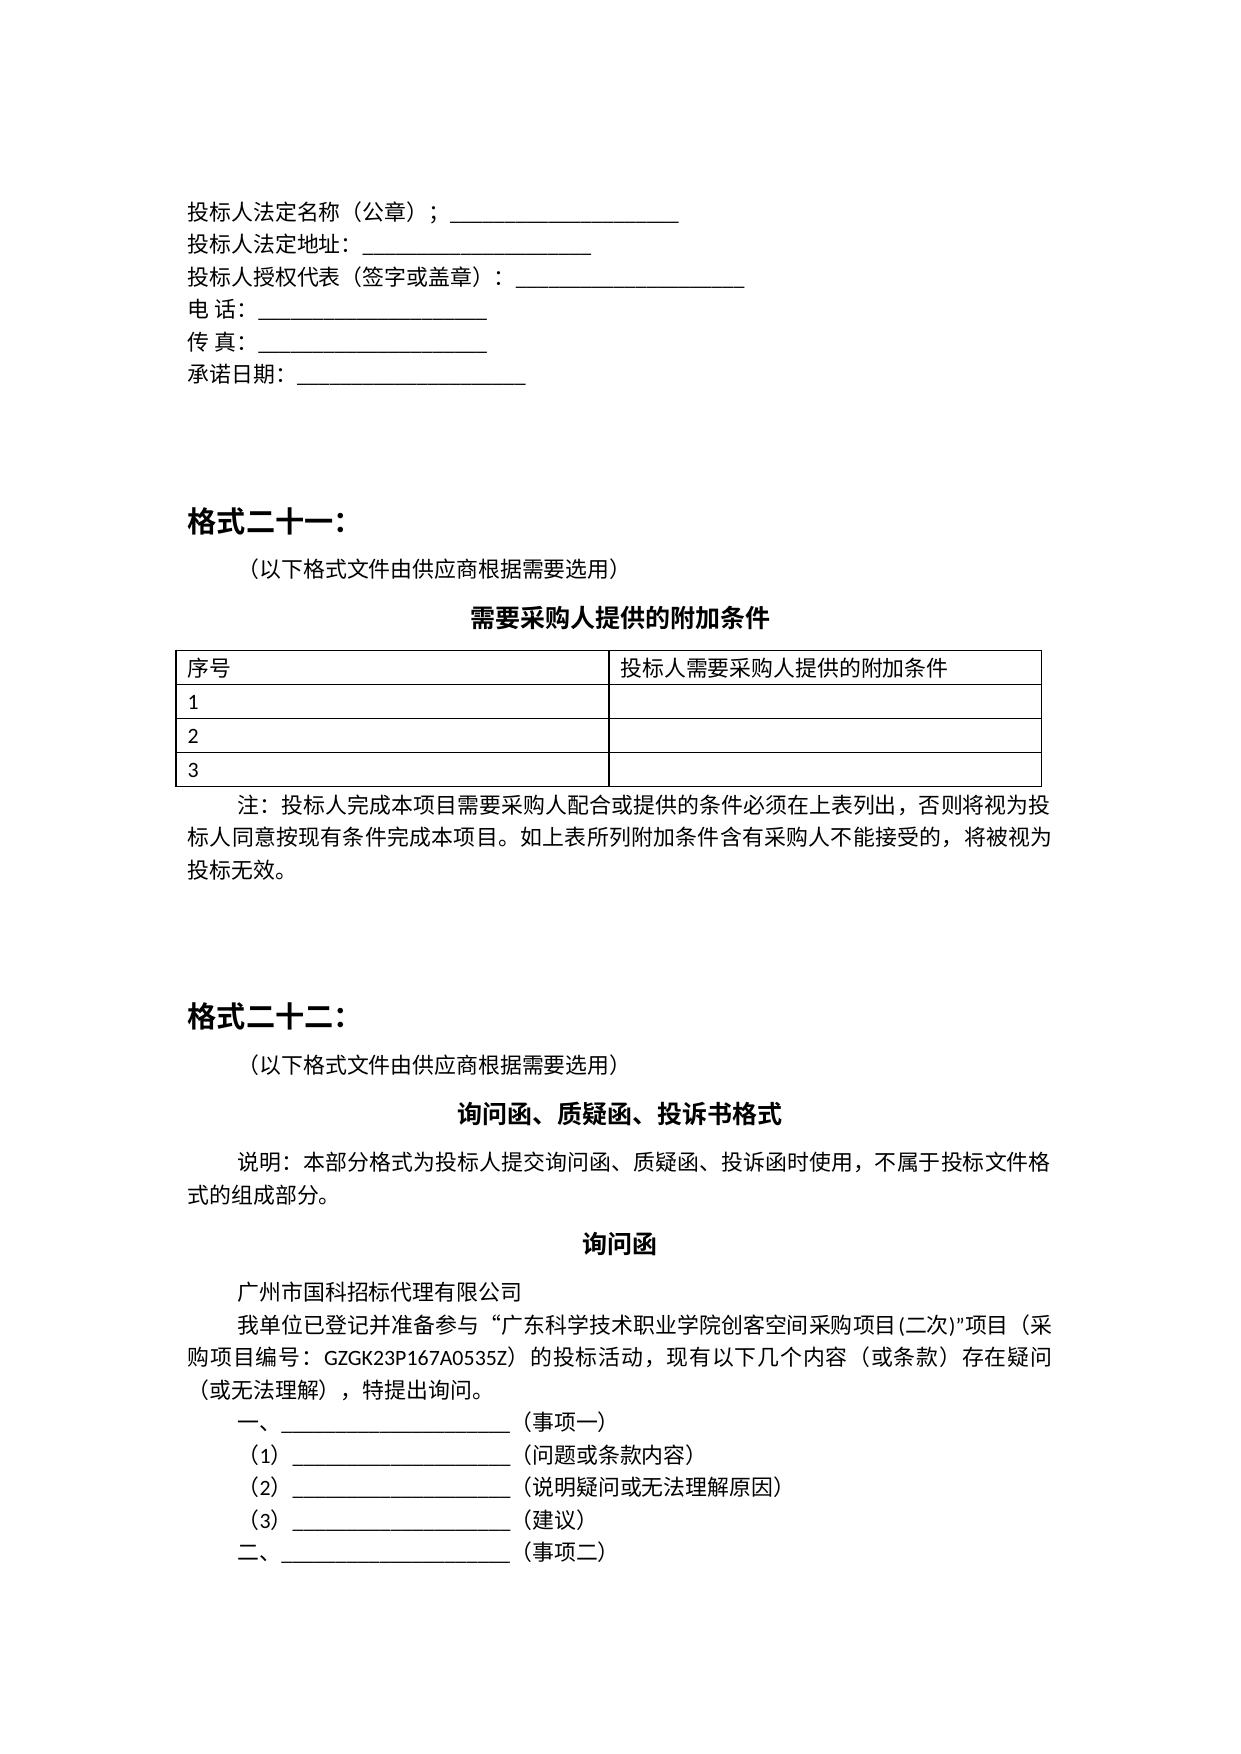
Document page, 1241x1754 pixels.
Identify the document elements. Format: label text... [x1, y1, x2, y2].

text 询问函 [187, 1210, 1053, 1275]
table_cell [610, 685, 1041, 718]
text 格式二十二： [187, 982, 1053, 1047]
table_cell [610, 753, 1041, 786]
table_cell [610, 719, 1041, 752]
text 二、_____________________（事项二） [187, 1535, 1053, 1567]
text 传 真：_____________________ [187, 324, 1053, 357]
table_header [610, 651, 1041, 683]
text 电 话：_____________________ [187, 292, 1053, 324]
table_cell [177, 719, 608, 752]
text 广州市国科招标代理有限公司 [187, 1275, 1053, 1307]
text 说明：本部分格式为投标人提交询问函、质疑函、投诉函时使用，不属于投标文件格式的组成部分。 [187, 1145, 1053, 1210]
text 注：投标人完成本项目需要采购人配合或提供的条件必须在上表列出，否则将视为投标人同意按现有条件完成本项目。如上表所列附加条件含有采购人不能接受的，将被视为投标无效。 [187, 787, 1053, 885]
text 投标人法定名称（公章）；_____________________ [187, 194, 1053, 227]
text （以下格式文件由供应商根据需要选用） [187, 1047, 1053, 1080]
text （2）____________________（说明疑问或无法理解原因） [187, 1470, 1053, 1502]
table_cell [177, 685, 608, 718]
text （1）____________________（问题或条款内容） [187, 1437, 1053, 1470]
text 询问函、质疑函、投诉书格式 [187, 1080, 1053, 1145]
text 投标人法定地址：_____________________ [187, 227, 1053, 259]
text 格式二十一： [187, 487, 1053, 552]
text 需要采购人提供的附加条件 [187, 584, 1053, 649]
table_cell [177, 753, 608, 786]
text 承诺日期：_____________________ [187, 357, 1053, 389]
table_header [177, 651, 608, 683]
text （3）____________________（建议） [187, 1502, 1053, 1535]
text 我单位已登记并准备参与“广东科学技术职业学院创客空间采购项目(二次)”项目（采购项目编号：GZGK23P167A0535Z）的投标活动，现有以下几个内容（或条款）存在疑问（或无法理解），特提出询问。 [187, 1307, 1053, 1405]
text 投标人授权代表（签字或盖章）：_____________________ [187, 259, 1053, 292]
text 一、_____________________（事项一） [187, 1405, 1053, 1437]
text （以下格式文件由供应商根据需要选用） [187, 552, 1053, 584]
